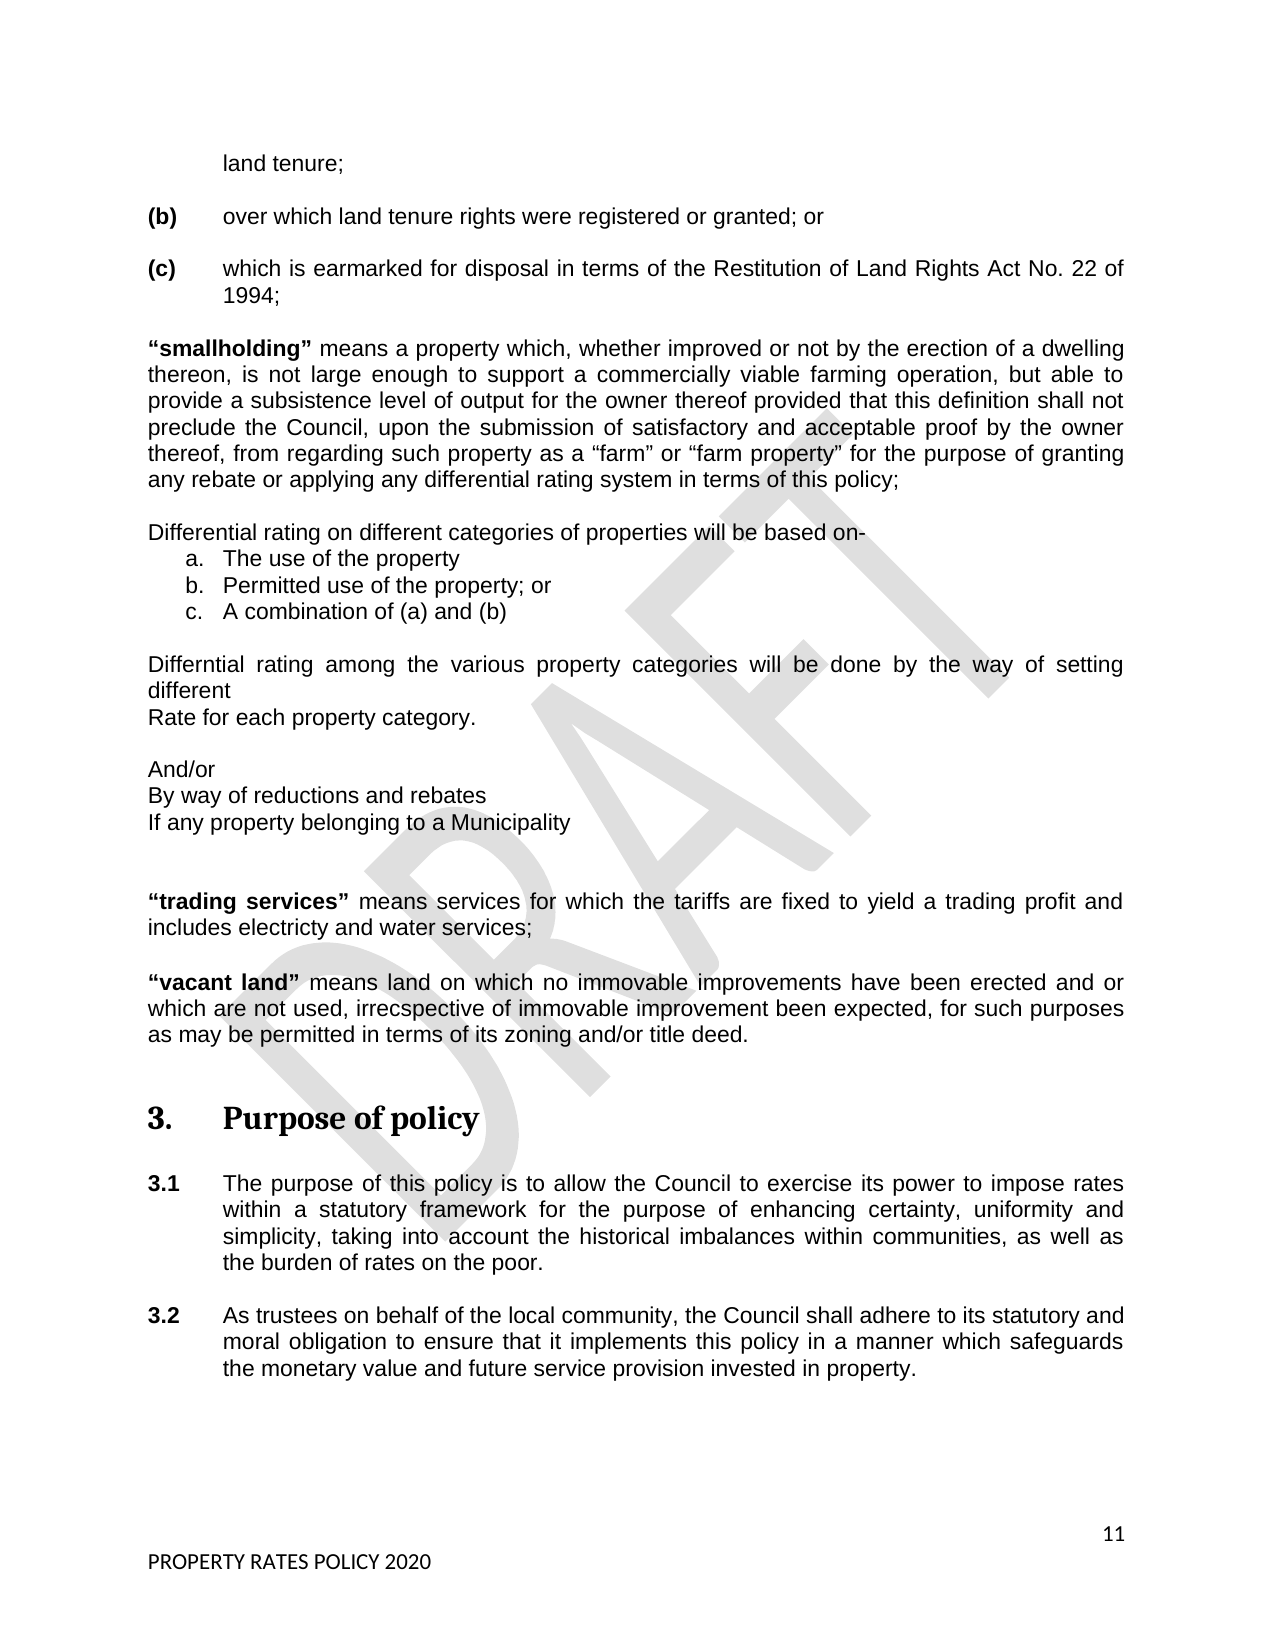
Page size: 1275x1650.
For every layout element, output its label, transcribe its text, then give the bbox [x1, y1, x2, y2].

text “smallholding” means a property which, whether improved or not by the erection of a dwelling thereon, is not large enough to support a commercially viable farming operation, but able to provide a subsistence level of output for the owner thereof provided that this definition shall not preclude the Council, upon the submission of satisfactory and acceptable proof by the owner thereof, from regarding such property as a “farm” or “farm property” for the purpose of granting any rebate or applying any differential rating system in terms of this policy; [148, 334, 1125, 493]
text “trading services” means services for which the tariffs are fixed to yield a trading profit and includes electricty and water services; [148, 888, 1125, 941]
text 3.2 As trustees on behalf of the local community, the Council shall adhere to its statutory and moral obligation to ensure that it implements this policy in a manner which safeguards the monetary value and future service provision invested in property. [148, 1302, 1125, 1381]
text 3.1 The purpose of this policy is to allow the Council to exercise its power to impose rates within a statutory framework for the purpose of enhancing certainty, uniformity and simplicity, taking into account the historical imbalances within communities, as well as the burden of rates on the poor. [148, 1170, 1125, 1275]
text “vacant land” means land on which no immovable improvements have been erected and or which are not used, irrecspective of immovable improvement been expected, for such purposes as may be permitted in terms of its zoning and/or title deed. [148, 969, 1125, 1048]
text And/or [148, 756, 1125, 782]
text Rate for each property category. [148, 703, 1125, 730]
list A combination of (a) and (b) [185, 598, 1125, 624]
text If any property belonging to a Municipality [148, 809, 1125, 835]
text By way of reductions and rebates [148, 782, 1125, 809]
text (b) over which land tenure rights were registered or granted; or [148, 203, 1125, 229]
text 3. Purpose of policy [148, 1099, 1125, 1137]
list Permitted use of the property; or [185, 572, 1125, 598]
text Differntial rating among the various property categories will be done by the way of setting different [148, 651, 1125, 703]
text (c) which is earmarked for disposal in terms of the Restitution of Land Rights Act No. 22 of 1994; [148, 255, 1125, 308]
list The use of the property [185, 545, 1125, 572]
text Differential rating on different categories of properties will be based on- [148, 519, 1125, 545]
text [148, 150, 1125, 176]
